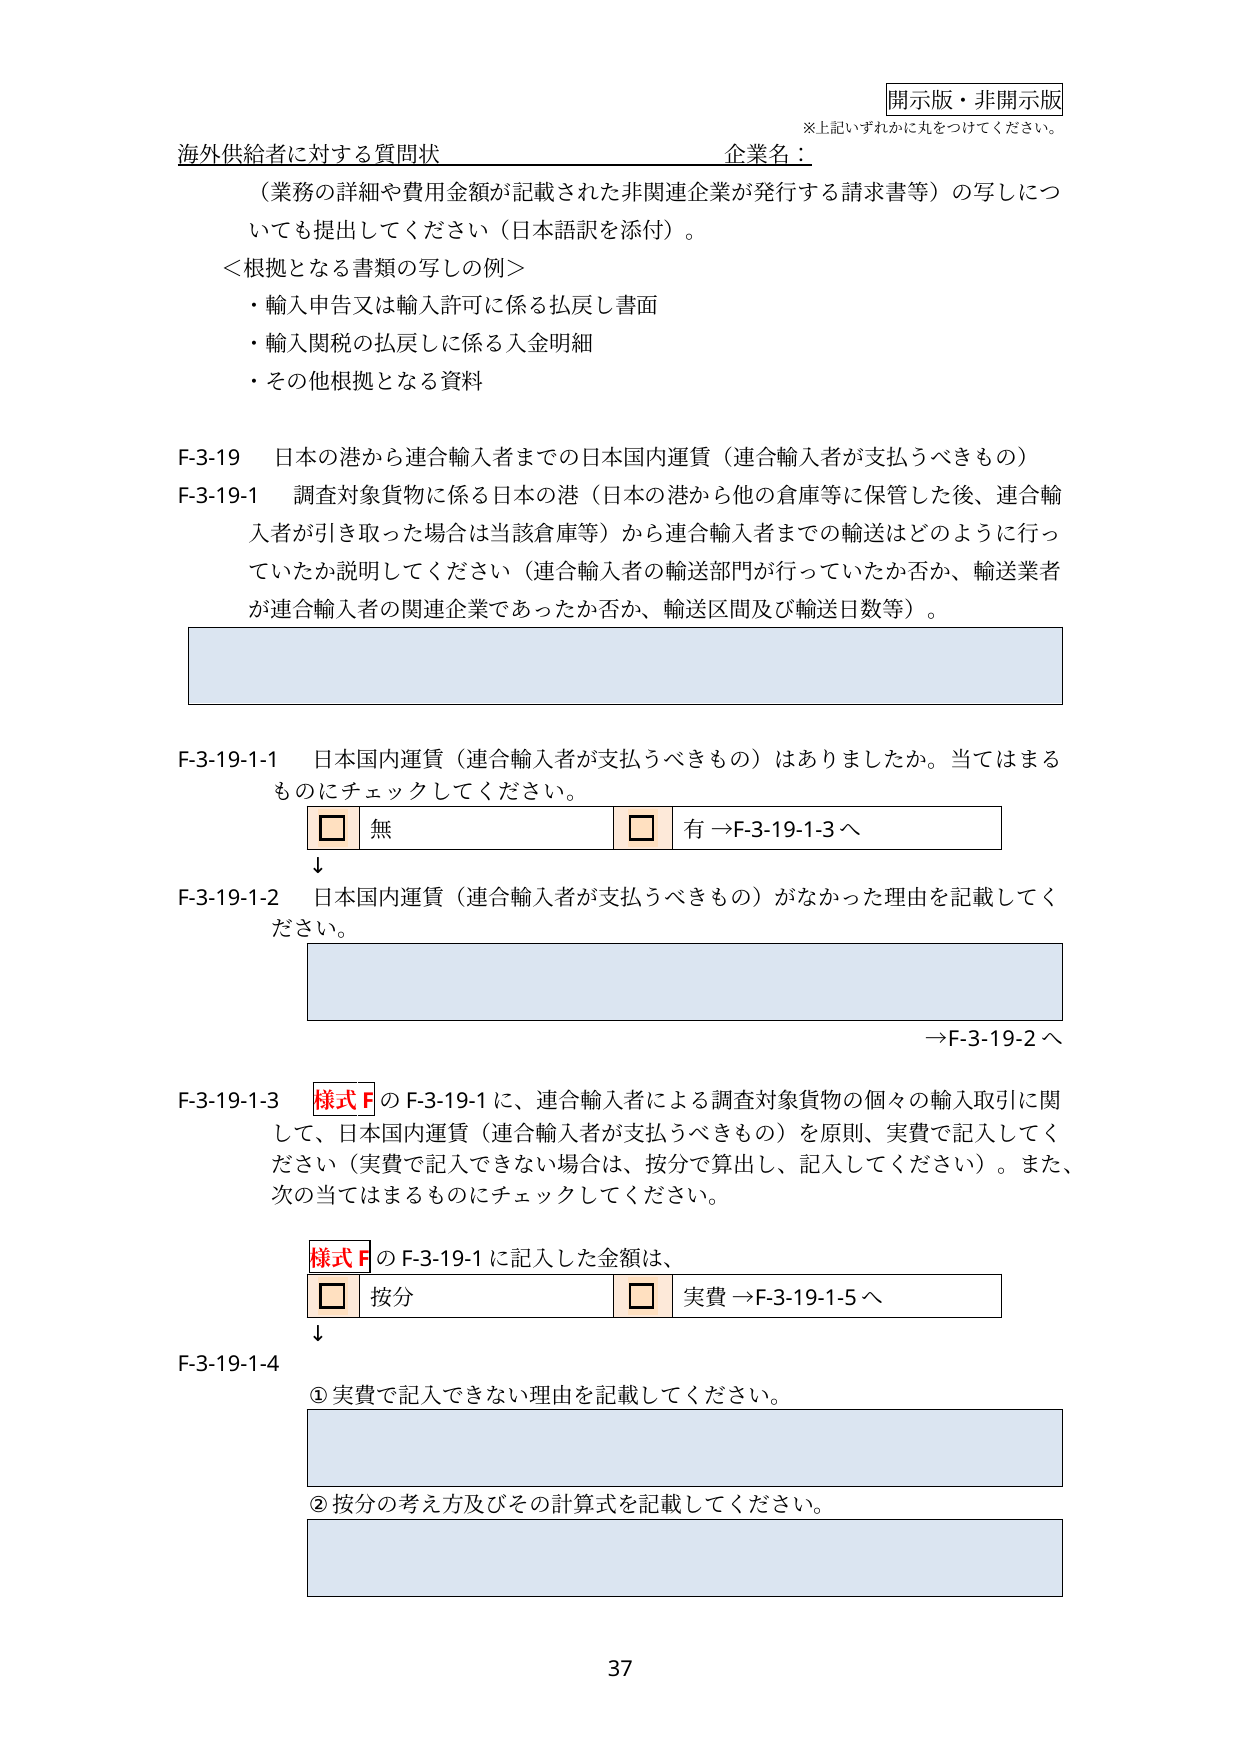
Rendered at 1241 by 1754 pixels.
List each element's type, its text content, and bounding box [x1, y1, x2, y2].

subtitle 様式FのF-3-19-1に、連合輸入者による調査対象貨物の個々の輸入取引に関して、日本国内運賃（連合輸入者が支払うべきもの）を原則、実費で記入してください（実費で記入できない場合は、按分で算出し、記入してください）。また、次の当てはまるものにチェックしてください。 [177, 1082, 1063, 1210]
table_header 按分 [360, 1275, 613, 1317]
text →F-3-19-2へ [308, 1021, 1063, 1052]
text ↓ [308, 1318, 1063, 1348]
text ・輸入申告又は輸入許可に係る払戻し書面 [243, 285, 1063, 323]
table_header [614, 1275, 672, 1317]
subtitle 日本国内運賃（連合輸入者が支払うべきもの）がなかった理由を記載してください。 [177, 880, 1063, 943]
table_header [308, 807, 359, 849]
table_header [308, 1275, 359, 1317]
subtitle 日本国内運賃（連合輸入者が支払うべきもの）はありましたか。当てはまるものにチェックしてください。 [177, 742, 1063, 806]
subtitle 調査対象貨物に係る日本の港（日本の港から他の倉庫等に保管した後、連合輸入者が引き取った場合は当該倉庫等）から連合輸入者までの輸送はどのように行っていたか説明してください（連合輸入者の輸送部門が行っていたか否か、輸送業者が連合輸入者の関連企業であったか否か、輸送区間及び輸送日数等）。 [177, 475, 1063, 627]
text ↓ [308, 850, 1063, 880]
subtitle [177, 172, 1063, 247]
table_header [614, 807, 672, 849]
text ＜根拠となる書類の写しの例＞ [221, 247, 1063, 285]
table_header 実費 →F-3-19-1-5へ [673, 1275, 1001, 1317]
text ①実費で記入できない理由を記載してください。 [308, 1378, 1063, 1409]
text ・輸入関税の払戻しに係る入金明細 [243, 323, 1063, 361]
table_header [189, 628, 1062, 703]
table_header [308, 1410, 1062, 1486]
text 様式FのF-3-19-1に記入した金額は、 [371, 1240, 1063, 1273]
table_header 無 [360, 807, 613, 849]
table_header [308, 944, 1062, 1020]
table_header 有 →F-3-19-1-3へ [673, 807, 1001, 849]
table_header [308, 1520, 1062, 1596]
text ・その他根拠となる資料 [243, 361, 1063, 399]
text ②按分の考え方及びその計算式を記載してください。 [308, 1487, 1063, 1519]
subtitle 日本の港から連合輸入者までの日本国内運賃（連合輸入者が支払うべきもの） [177, 437, 1063, 475]
